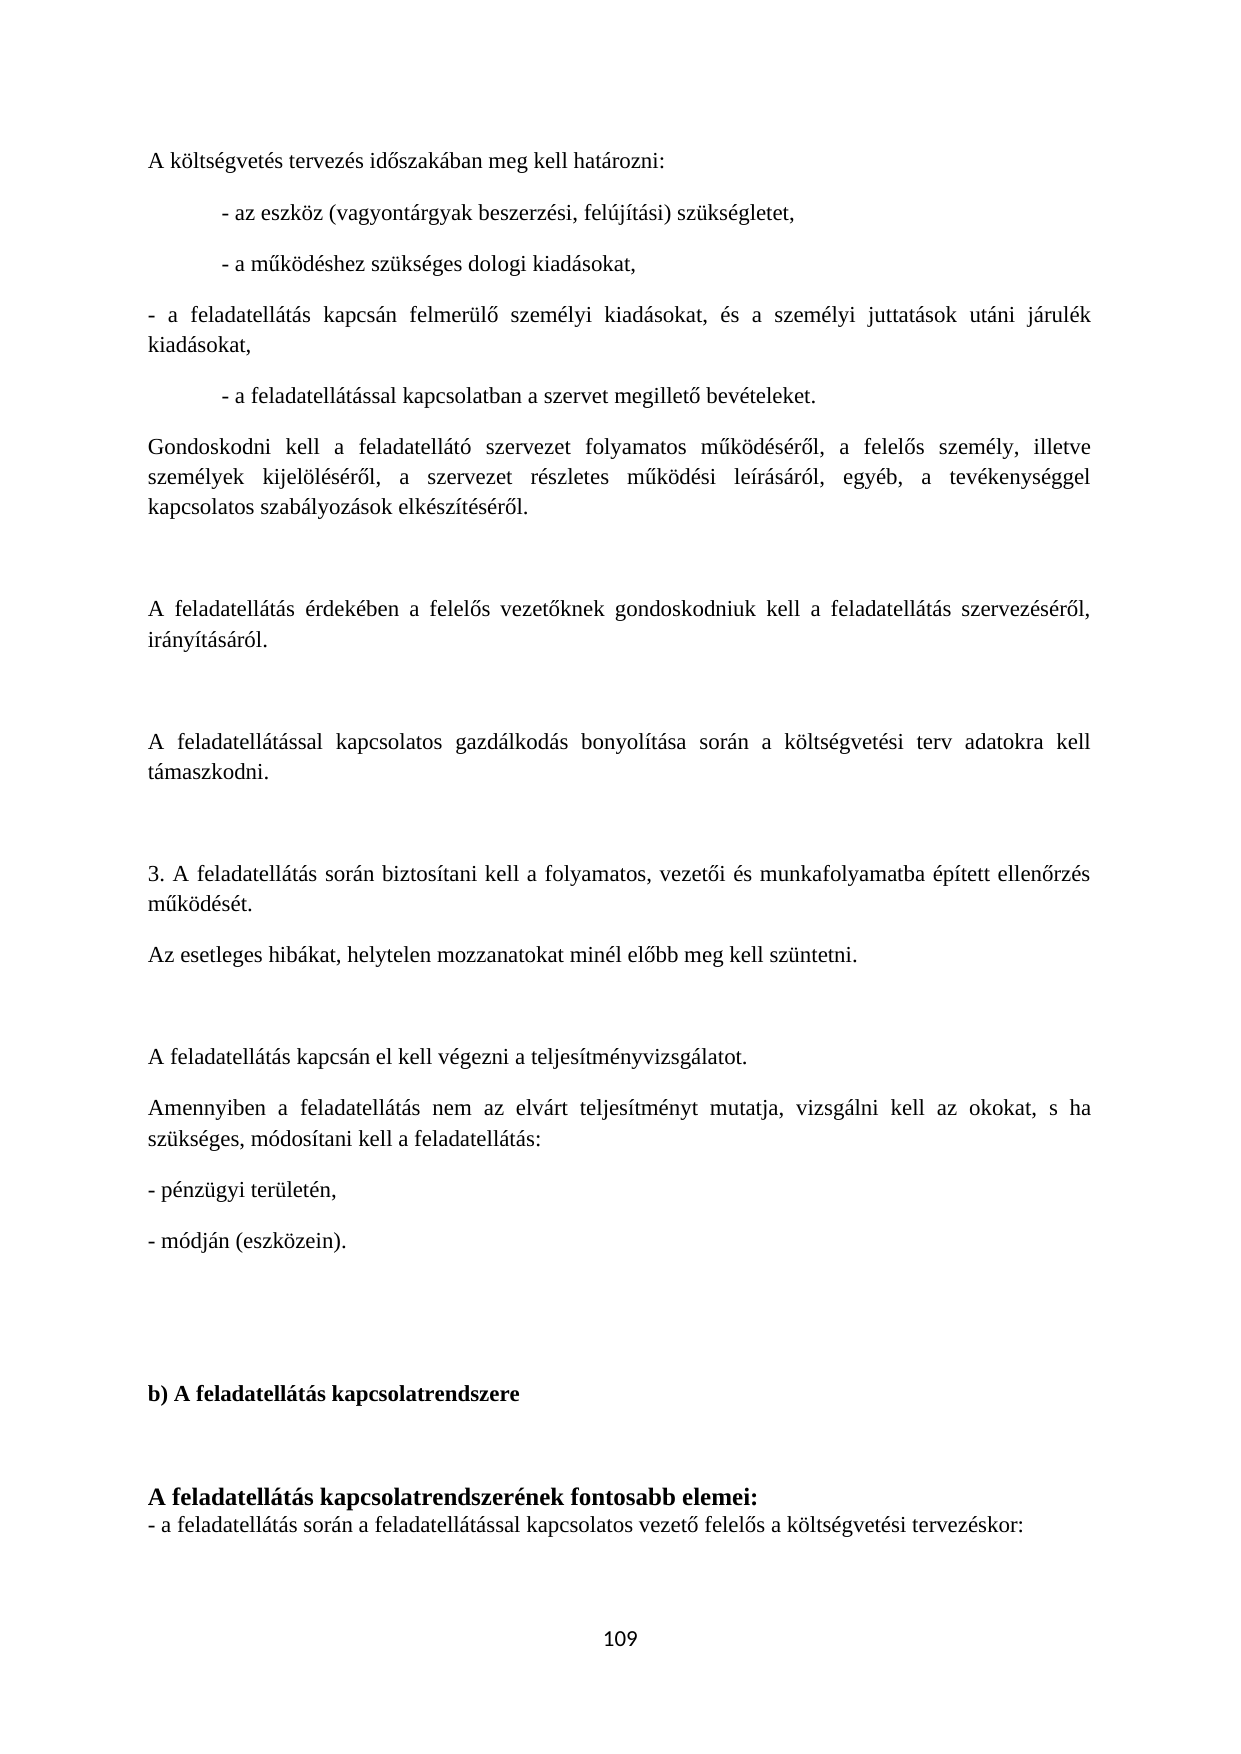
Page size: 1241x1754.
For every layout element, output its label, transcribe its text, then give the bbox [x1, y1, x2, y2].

text - a feladatellátás során a feladatellátással kapcsolatos vezető felelős a költségvetési tervezéskor: [148, 1511, 1093, 1537]
text Amennyiben a feladatellátás nem az elvárt teljesítményt mutatja, vizsgálni kell az okokat, s ha szükséges, módosítani kell a feladatellátás: [148, 1094, 1093, 1151]
text A feladatellátás kapcsolatrendszerének fontosabb elemei: [148, 1482, 1093, 1511]
text b) A feladatellátás kapcsolatrendszere [148, 1380, 1093, 1406]
text - a működéshez szükséges dologi kiadásokat, [148, 250, 1093, 276]
text Az esetleges hibákat, helytelen mozzanatokat minél előbb meg kell szüntetni. [148, 941, 1093, 968]
text A költségvetés tervezés időszakában meg kell határozni: [148, 148, 1093, 174]
text Gondoskodni kell a feladatellátó szervezet folyamatos működéséről, a felelős személy, illetve személyek kijelöléséről, a szervezet részletes működési leírásáról, egyéb, a tevékenységgel kapcsolatos szabályozások elkészítéséről. [148, 433, 1093, 520]
text A feladatellátás kapcsán el kell végezni a teljesítményvizsgálatot. [148, 1043, 1093, 1070]
text A feladatellátással kapcsolatos gazdálkodás bonyolítása során a költségvetési terv adatokra kell támaszkodni. [148, 728, 1093, 784]
text - pénzügyi területén, [148, 1176, 1093, 1202]
text - az eszköz (vagyontárgyak beszerzési, felújítási) szükségletet, [148, 199, 1093, 225]
text - módján (eszközein). [148, 1227, 1093, 1253]
text - a feladatellátással kapcsolatban a szervet megillető bevételeket. [148, 382, 1093, 408]
text - a feladatellátás kapcsán felmerülő személyi kiadásokat, és a személyi juttatások utáni járulék kiadásokat, [148, 301, 1093, 357]
text 3. A feladatellátás során biztosítani kell a folyamatos, vezetői és munkafolyamatba épített ellenőrzés működését. [148, 860, 1093, 917]
text A feladatellátás érdekében a felelős vezetőknek gondoskodniuk kell a feladatellátás szervezéséről, irányításáról. [148, 596, 1093, 652]
